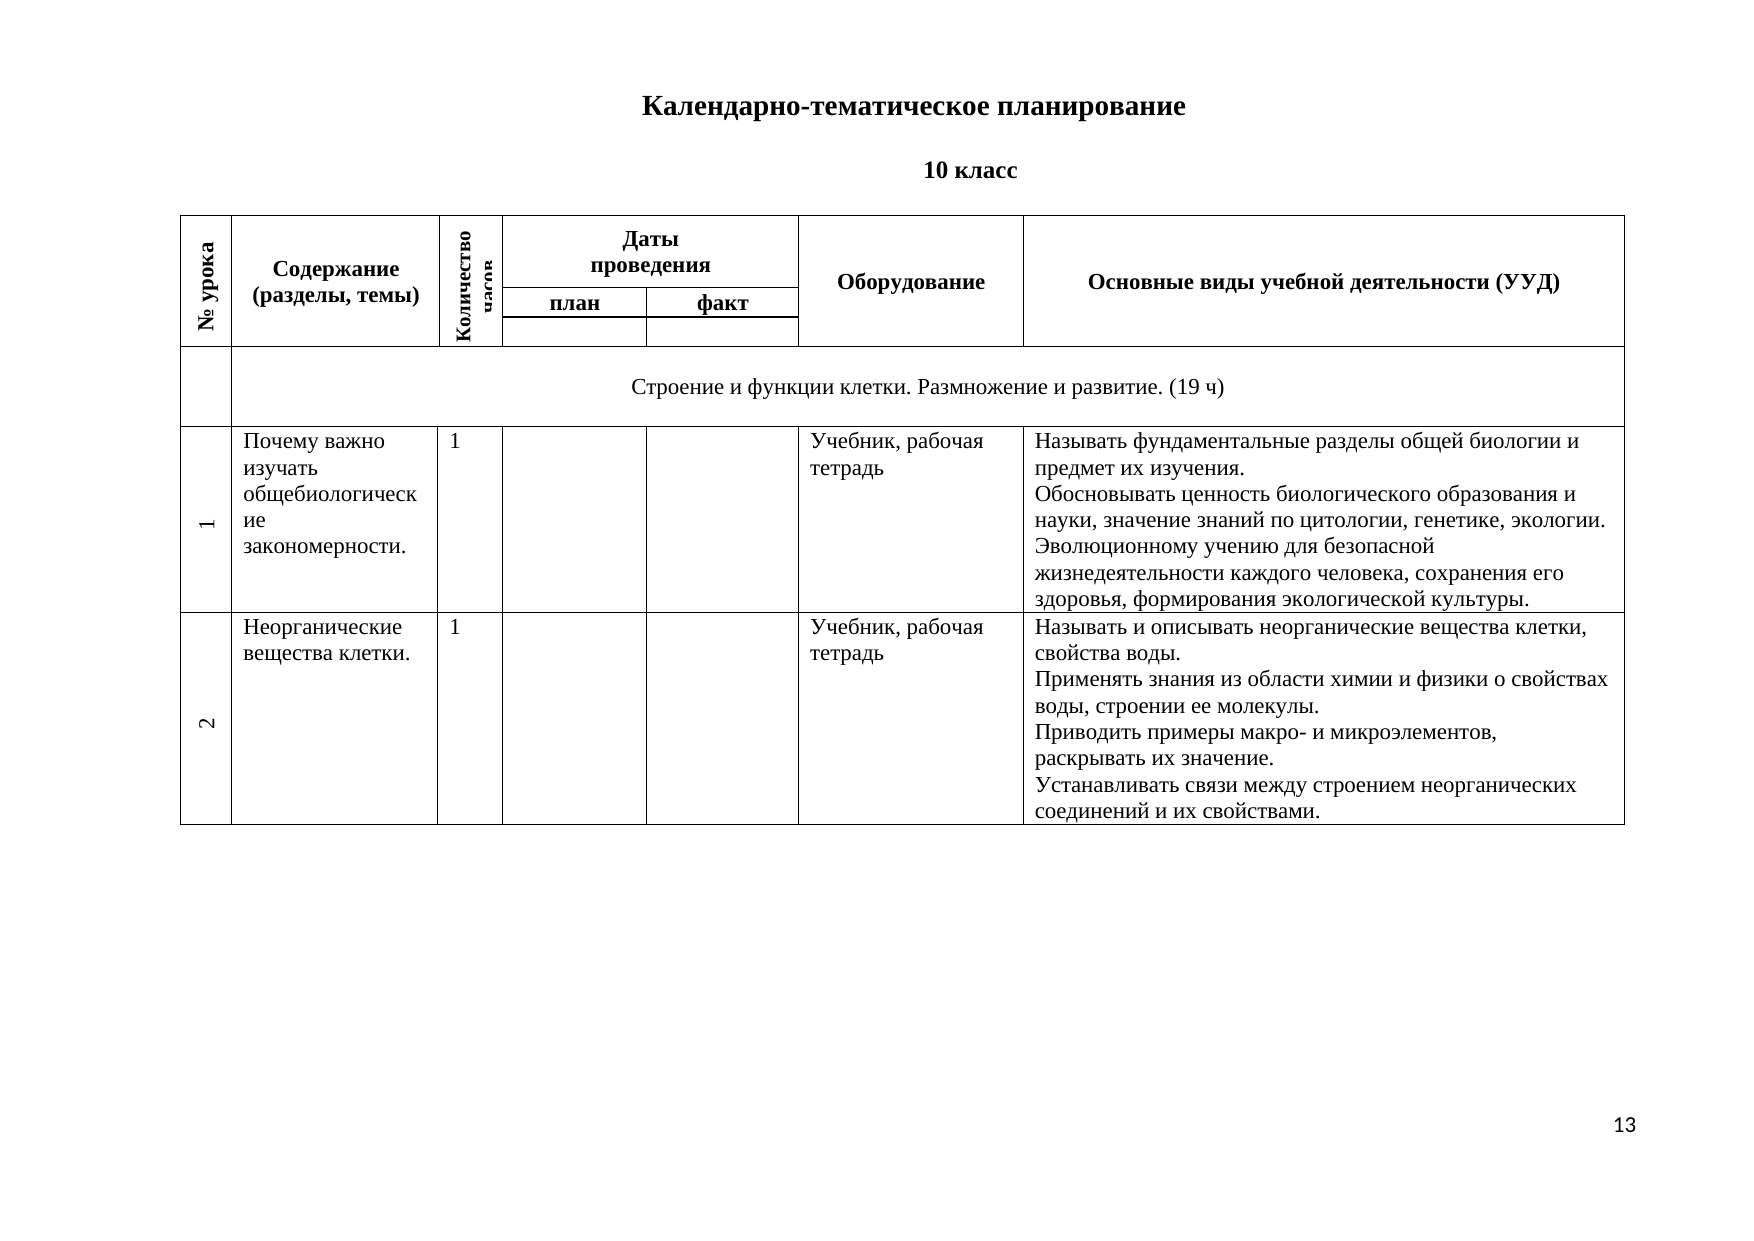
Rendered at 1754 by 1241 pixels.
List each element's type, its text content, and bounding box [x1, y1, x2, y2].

table_header № урока [181, 216, 231, 346]
table_cell 1 [438, 427, 502, 612]
table_cell [503, 318, 646, 346]
table_cell Неорганические вещества клетки. [232, 613, 437, 823]
table_cell 1 [181, 427, 231, 612]
table_header Содержание (разделы, темы) [232, 216, 439, 346]
table_cell [181, 347, 231, 426]
table_cell Учебник, рабочая тетрадь [799, 613, 1023, 823]
table_header Даты проведения [503, 216, 798, 287]
table_cell 2 [181, 613, 231, 823]
table_cell Называть фундаментальные разделы общей биологии и предмет их изучения. Обосновывать ценность биологического образования и науки, значение знаний по цитологии, генетике, экологии. Эволюционному учению для безопасной жизнедеятельности каждого человека, сохранения его здоровья, формирования экологической культуры. [1024, 427, 1624, 612]
table_cell факт [647, 288, 798, 316]
table_cell 1 [438, 613, 502, 823]
table_cell [503, 613, 646, 823]
table_cell [647, 318, 798, 346]
table_cell Называть и описывать неорганические вещества клетки, свойства воды. Применять знания из области химии и физики о свойствах воды, строении ее молекулы. Приводить примеры макро- и микроэлементов, раскрывать их значение. Устанавливать связи между строением неорганических соединений и их свойствами. [1024, 613, 1624, 823]
table_cell [503, 427, 646, 612]
table_header Количество часов [440, 216, 502, 346]
text 10 класс [304, 156, 1636, 184]
table_cell Учебник, рабочая тетрадь [799, 427, 1023, 612]
table_header Основные виды учебной деятельности (УУД) [1024, 216, 1624, 346]
table_header Оборудование [799, 216, 1023, 346]
table_cell [647, 613, 798, 823]
table_cell план [503, 288, 646, 316]
table_cell Почему важно изучать общебиологические закономерности. [232, 427, 437, 612]
text Календарно-тематическое планирование [192, 88, 1636, 122]
table_cell [647, 427, 798, 612]
table_cell Строение и функции клетки. Размножение и развитие. (19 ч) [232, 347, 1624, 426]
